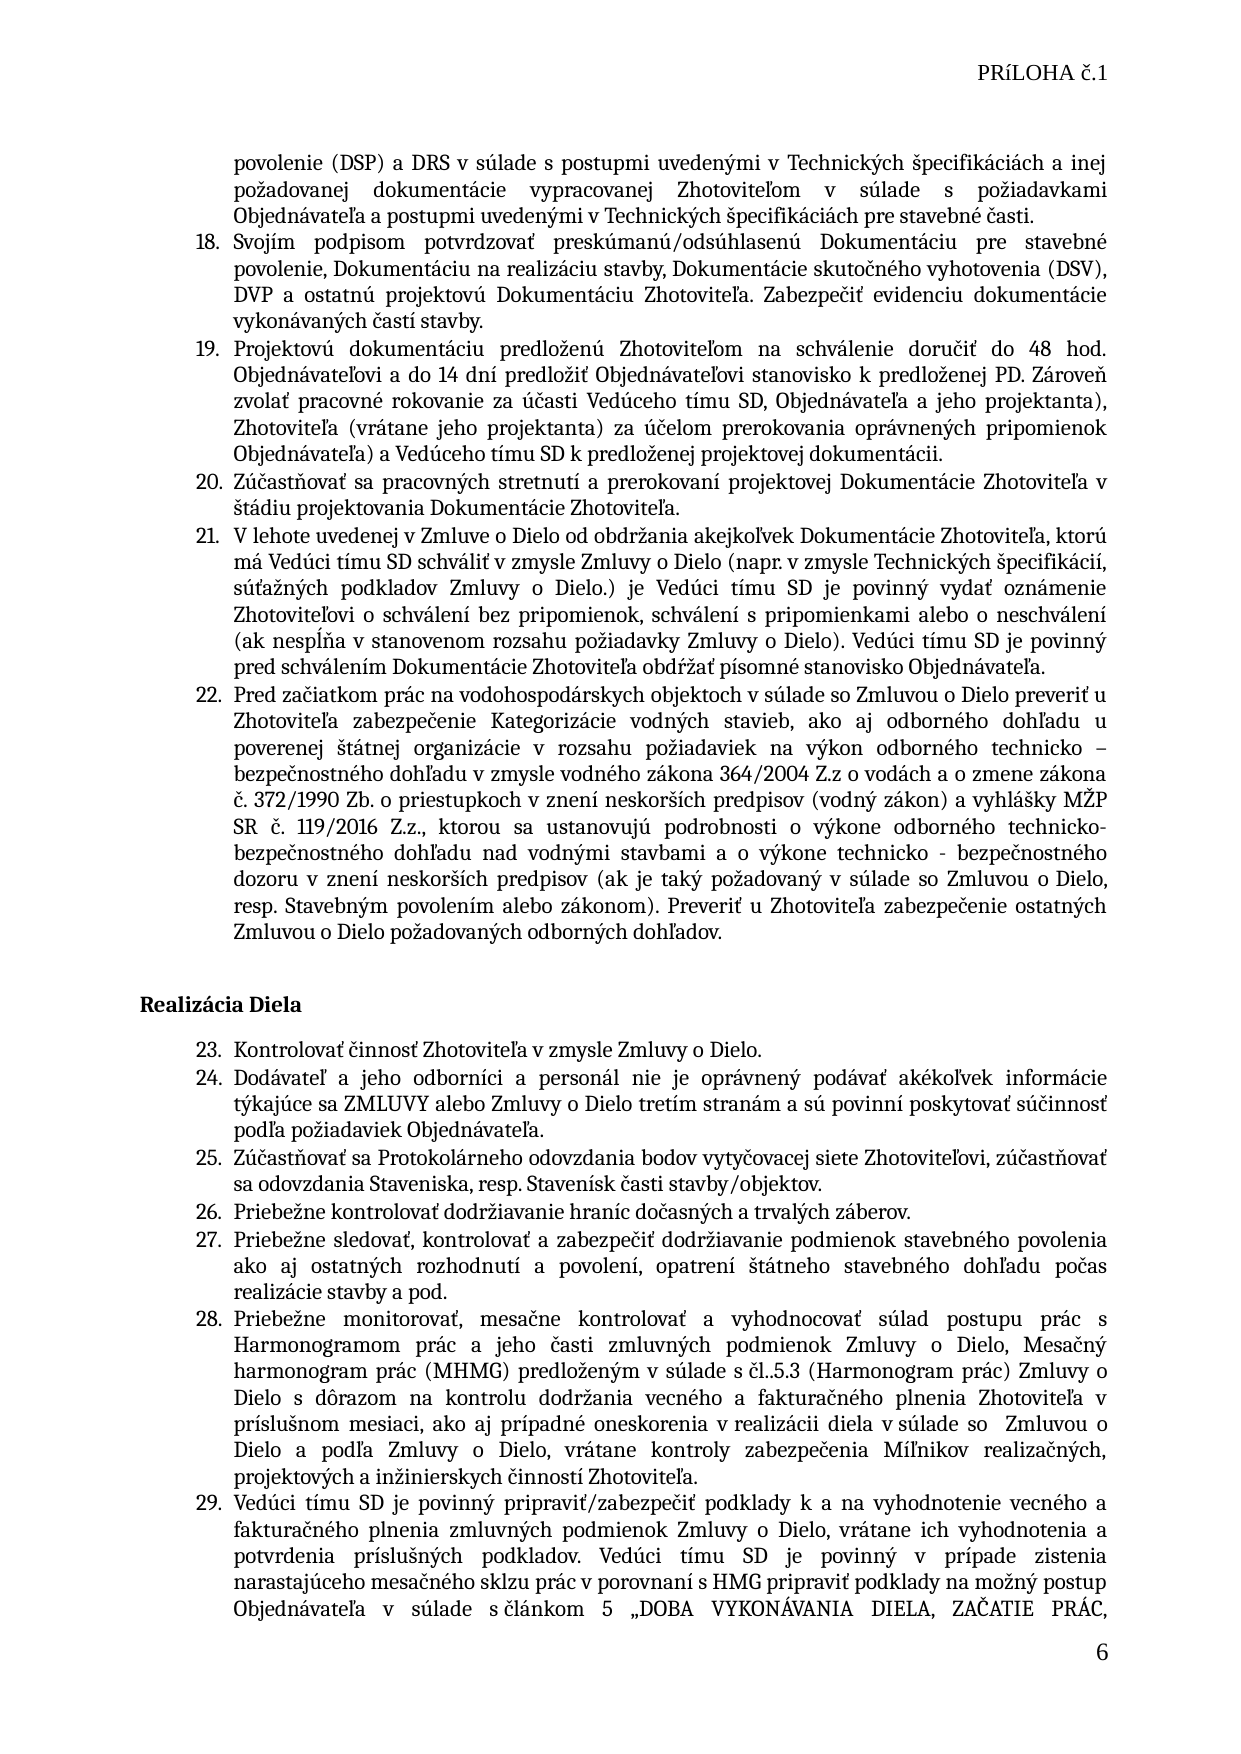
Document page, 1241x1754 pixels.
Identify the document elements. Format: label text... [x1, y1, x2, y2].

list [196, 1490, 1108, 1622]
list Priebežne sledovať, kontrolovať a zabezpečiť dodržiavanie podmienok stavebného povolenia ako aj ostatných rozhodnutí a povolení, opatrení štátneho stavebného dohľadu počas realizácie stavby a pod. [196, 1226, 1108, 1306]
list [196, 150, 1108, 229]
list Priebežne kontrolovať dodržiavanie hraníc dočasných a trvalých záberov. [196, 1199, 1108, 1225]
list Svojím podpisom potvrdzovať preskúmanú/odsúhlasenú Dokumentáciu pre stavebné povolenie, Dokumentáciu na realizáciu stavby, Dokumentácie skutočného vyhotovenia (DSV), DVP a ostatnú projektovú Dokumentáciu Zhotoviteľa. Zabezpečiť evidenciu dokumentácie vykonávaných častí stavby. [196, 229, 1108, 334]
list Kontrolovať činnosť Zhotoviteľa v zmysle Zmluvy o Dielo. [196, 1037, 1108, 1063]
list Dodávateľ a jeho odborníci a personál nie je oprávnený podávať akékoľvek informácie týkajúce sa ZMLUVY alebo Zmluvy o Dielo tretím stranám a sú povinní poskytovať súčinnosť podľa požiadaviek Objednávateľa. [196, 1064, 1108, 1143]
list Zúčastňovať sa pracovných stretnutí a prerokovaní projektovej Dokumentácie Zhotoviteľa v štádiu projektovania Dokumentácie Zhotoviteľa. [196, 468, 1108, 521]
list V lehote uvedenej v Zmluve o Dielo od obdržania akejkoľvek Dokumentácie Zhotoviteľa, ktorú má Vedúci tímu SD schváliť v zmysle Zmluvy o Dielo (napr. v zmysle Technických špecifikácií, súťažných podkladov Zmluvy o Dielo.) je Vedúci tímu SD je povinný vydať oznámenie Zhotoviteľovi o schválení bez pripomienok, schválení s pripomienkami alebo o neschválení (ak nespĺňa v stanovenom rozsahu požiadavky Zmluvy o Dielo). Vedúci tímu SD je povinný pred schválením Dokumentácie Zhotoviteľa obdŕžať písomné stanovisko Objednávateľa. [196, 522, 1108, 681]
list Priebežne monitorovať, mesačne kontrolovať a vyhodnocovať súlad postupu prác s Harmonogramom prác a jeho časti zmluvných podmienok Zmluvy o Dielo, Mesačný harmonogram prác (MHMG) predloženým v súlade s čl..5.3 (Harmonogram prác) Zmluvy o Dielo s dôrazom na kontrolu dodržania vecného a fakturačného plnenia Zhotoviteľa v príslušnom mesiaci, ako aj prípadné oneskorenia v realizácii diela v súlade so Zmluvou o Dielo a podľa Zmluvy o Dielo, vrátane kontroly zabezpečenia Míľnikov realizačných, projektových a inžinierskych činností Zhotoviteľa. [196, 1306, 1108, 1490]
text Realizácia Diela [139, 991, 1108, 1018]
list Pred začiatkom prác na vodohospodárskych objektoch v súlade so Zmluvou o Dielo preveriť u Zhotoviteľa zabezpečenie Kategorizácie vodných stavieb, ako aj odborného dohľadu u poverenej štátnej organizácie v rozsahu požiadaviek na výkon odborného technicko – bezpečnostného dohľadu v zmysle vodného zákona 364/2004 Z.z o vodách a o zmene zákona č. 372/1990 Zb. o priestupkoch v znení neskorších predpisov (vodný zákon) a vyhlášky MŽP SR č. 119/2016 Z.z., ktorou sa ustanovujú podrobnosti o výkone odborného technicko-bezpečnostného dohľadu nad vodnými stavbami a o výkone technicko - bezpečnostného dozoru v znení neskorších predpisov (ak je taký požadovaný v súlade so Zmluvou o Dielo, resp. Stavebným povolením alebo zákonom). Preveriť u Zhotoviteľa zabezpečenie ostatných Zmluvou o Dielo požadovaných odborných dohľadov. [196, 682, 1108, 945]
list Projektovú dokumentáciu predloženú Zhotoviteľom na schválenie doručiť do 48 hod. Objednávateľovi a do 14 dní predložiť Objednávateľovi stanovisko k predloženej PD. Zároveň zvolať pracovné rokovanie za účasti Vedúceho tímu SD, Objednávateľa a jeho projektanta), Zhotoviteľa (vrátane jeho projektanta) za účelom prerokovania oprávnených pripomienok Objednávateľa) a Vedúceho tímu SD k predloženej projektovej dokumentácii. [196, 336, 1108, 467]
list Zúčastňovať sa Protokolárneho odovzdania bodov vytyčovacej siete Zhotoviteľovi, zúčastňovať sa odovzdania Staveniska, resp. Stavenísk časti stavby/objektov. [196, 1145, 1108, 1197]
